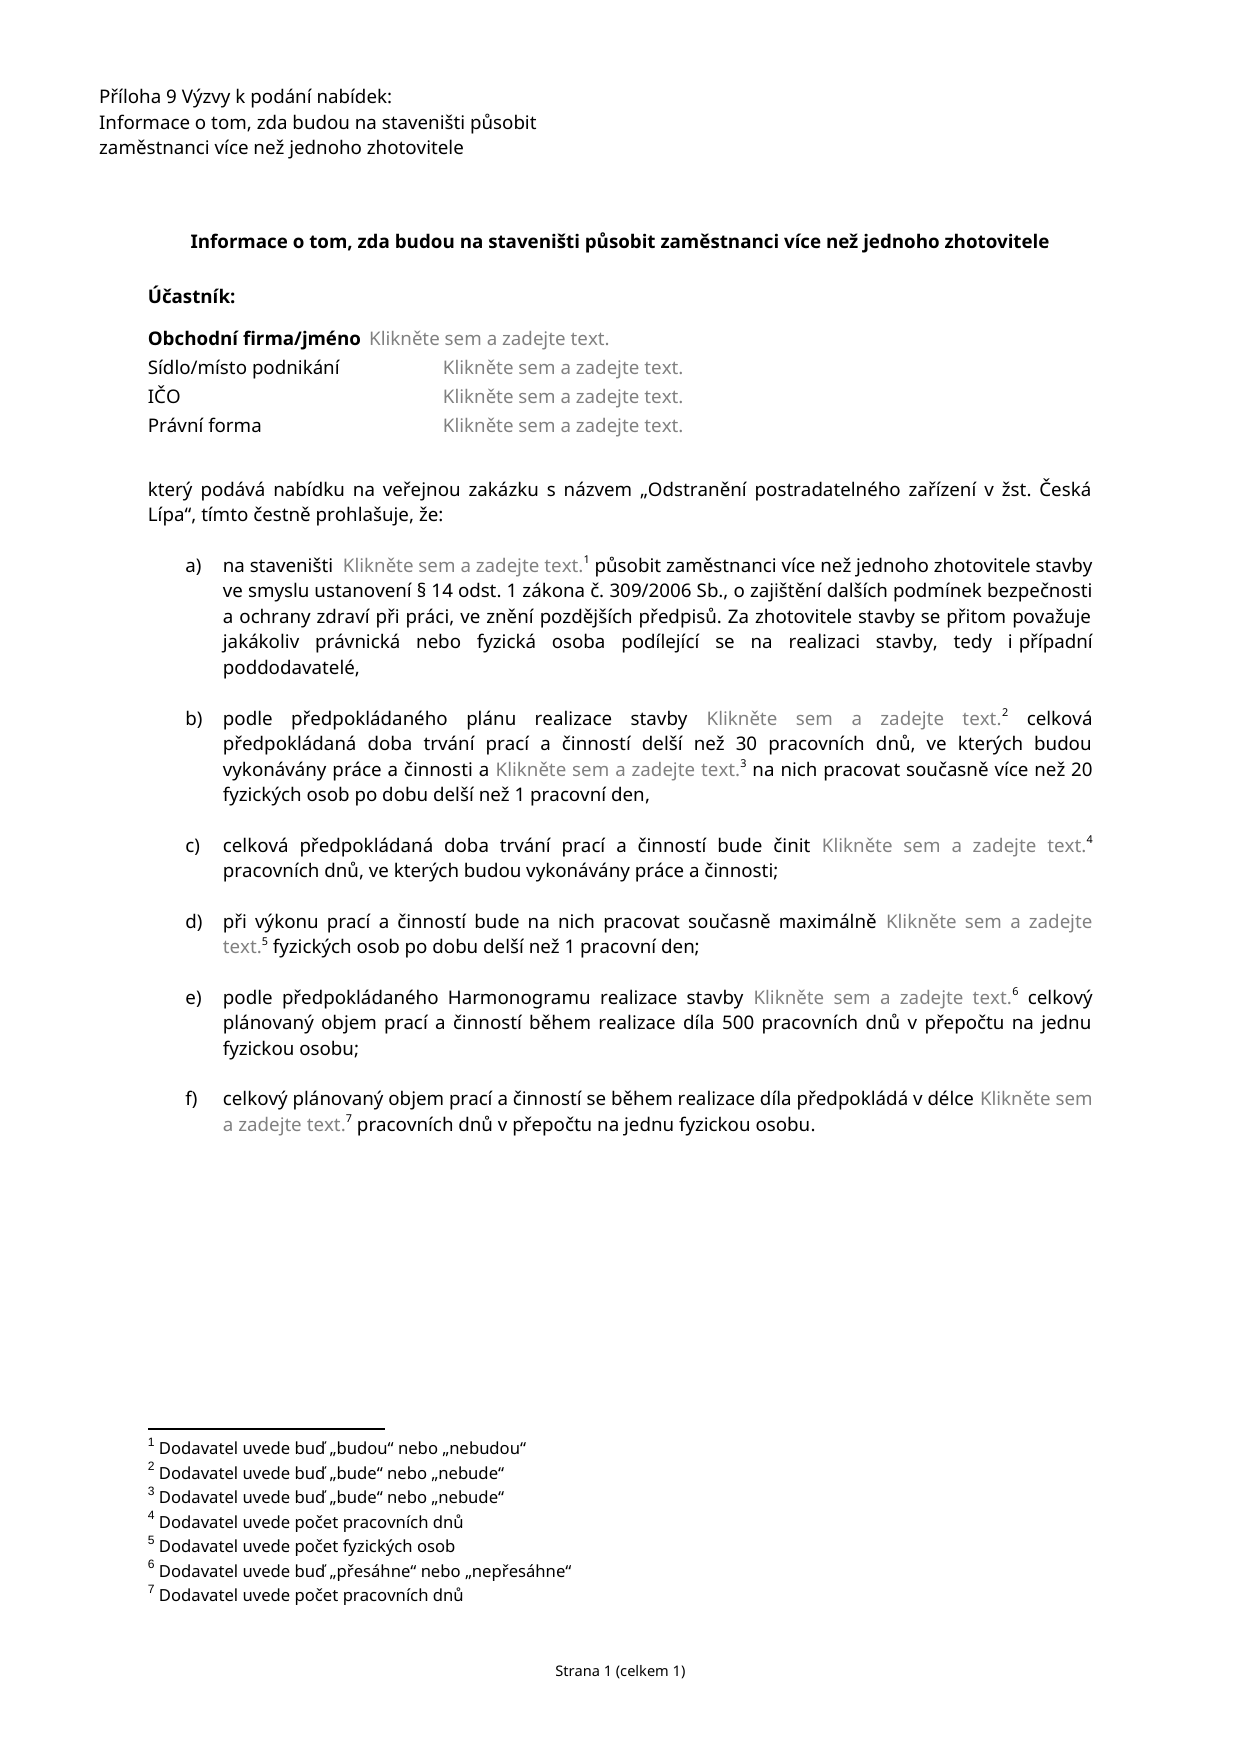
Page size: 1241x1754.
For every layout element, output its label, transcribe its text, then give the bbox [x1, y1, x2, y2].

text IČO [148, 380, 1093, 409]
text Účastník: [148, 279, 1093, 310]
list při výkonu prací a činností bude na nich pracovat současně maximálně fyzických osob po dobu delší než 1 pracovní den; [185, 908, 1093, 959]
title Informace o tom, zda budou na staveništi působit zaměstnanci více než jednoho zhotovitele [148, 228, 1093, 254]
text Sídlo/místo podnikání [148, 351, 1093, 380]
list podle předpokládaného plánu realizace stavby celková předpokládaná doba trvání prací a činností delší než 30 pracovních dnů, ve kterých budou vykonávány práce a činnosti a na nich pracovat současně více než 20 fyzických osob po dobu delší než 1 pracovní den, [185, 705, 1093, 807]
list celková předpokládaná doba trvání prací a činností bude činit pracovních dnů, ve kterých budou vykonávány práce a činnosti; [185, 832, 1093, 883]
list podle předpokládaného Harmonogramu realizace stavby celkový plánovaný objem prací a činností během realizace díla 500 pracovních dnů v přepočtu na jednu fyzickou osobu; [185, 984, 1093, 1061]
text Obchodní firma/jméno [148, 322, 1093, 351]
text Právní forma [148, 409, 1093, 438]
text který podává nabídku na veřejnou zakázku s názvem „Odstranění postradatelného zařízení v žst. Česká Lípa“, tímto čestně prohlašuje, že: [148, 476, 1093, 527]
list celkový plánovaný objem prací a činností se během realizace díla předpokládá v délce pracovních dnů v přepočtu na jednu fyzickou osobu. [185, 1086, 1093, 1137]
list na staveništi působit zaměstnanci více než jednoho zhotovitele stavby ve smyslu ustanovení § 14 odst. 1 zákona č. 309/2006 Sb., o zajištění dalších podmínek bezpečnosti a ochrany zdraví při práci, ve znění pozdějších předpisů. Za zhotovitele stavby se přitom považuje jakákoliv právnická nebo fyzická osoba podílející se na realizaci stavby, tedy i případní poddodavatelé, [185, 552, 1093, 680]
